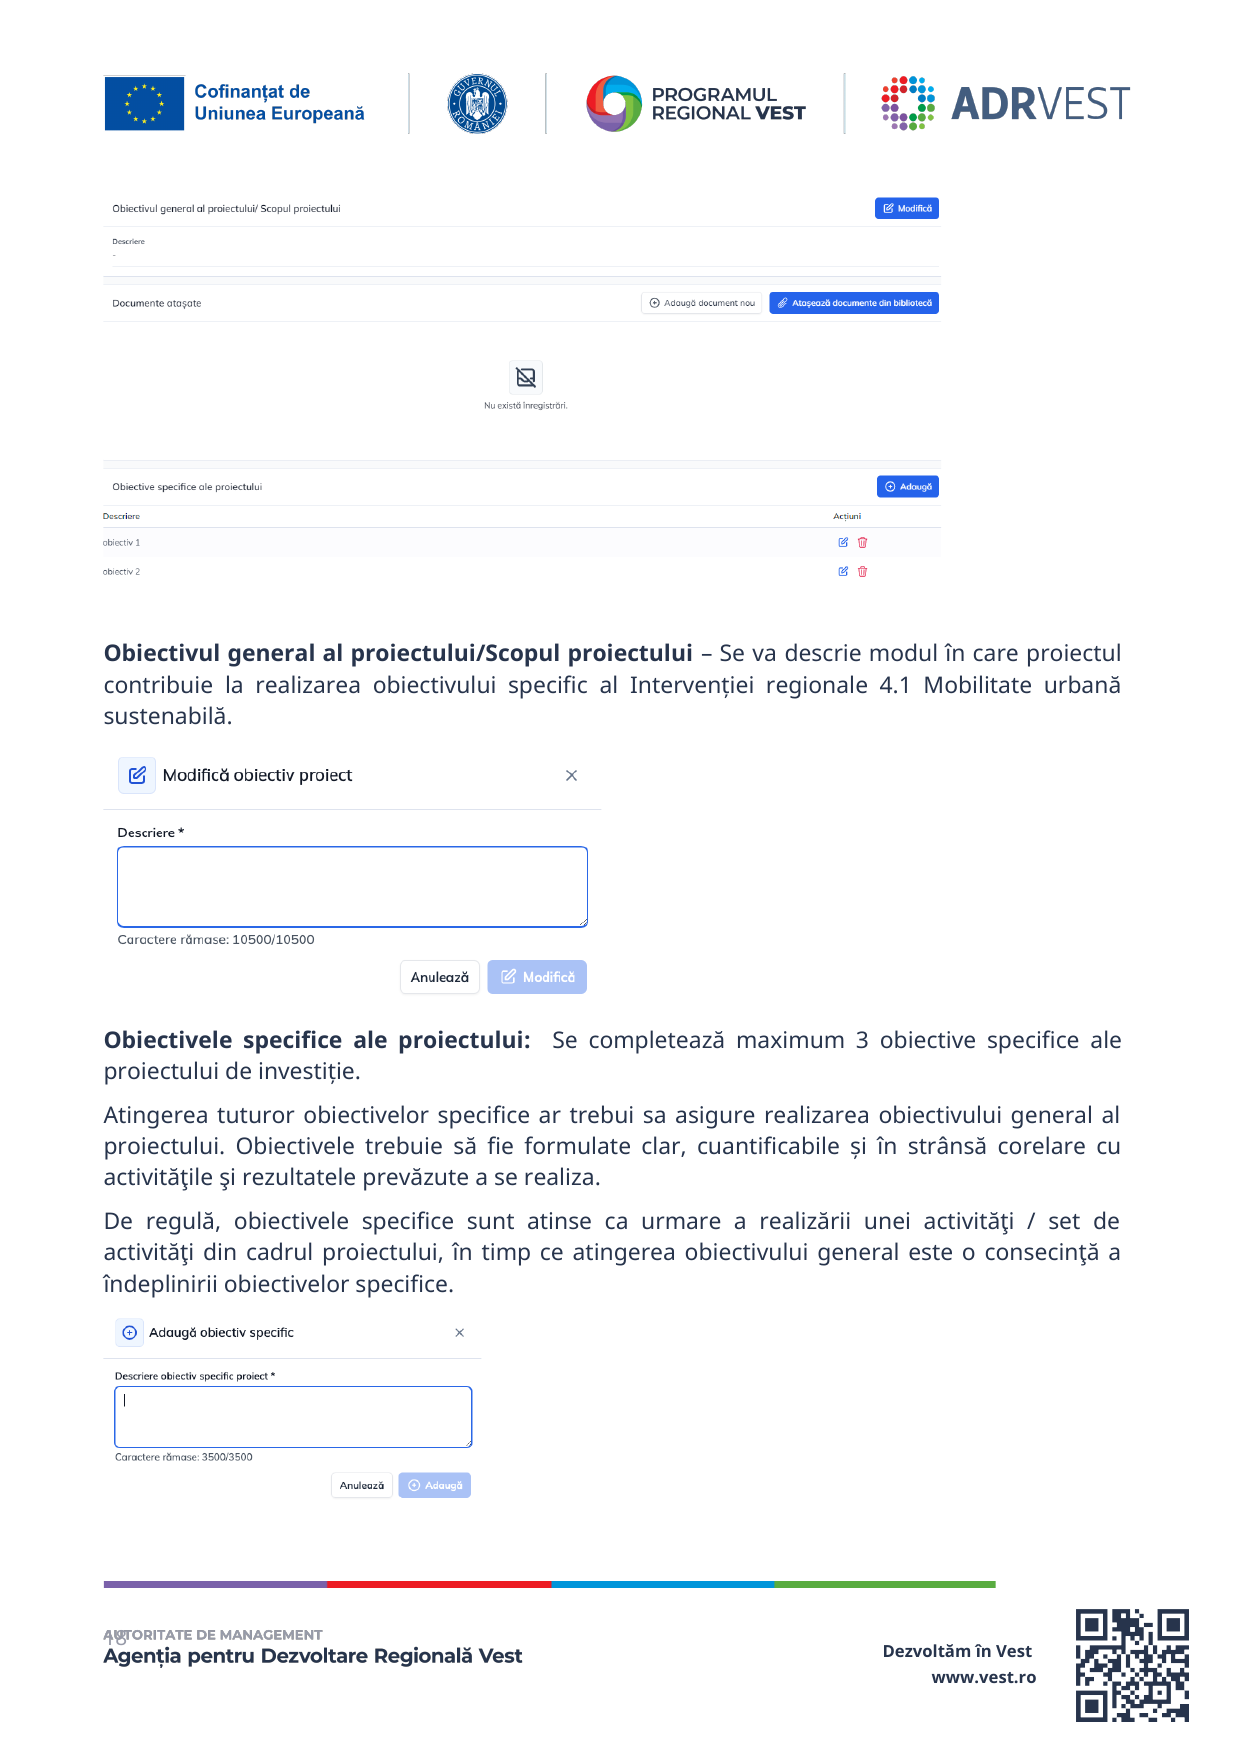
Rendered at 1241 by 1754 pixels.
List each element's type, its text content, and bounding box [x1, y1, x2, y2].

text Atingerea tuturor obiectivelor specifice ar trebui sa asigure realizarea obiectivului general al proiectului. Obiectivele trebuie să fie formulate clar, cuantificabile și în strânsă corelare cu activităţile şi rezultatele prevăzute a se realiza. [103, 1099, 1122, 1192]
picture [1067, 1600, 1198, 1731]
picture [103, 191, 942, 582]
picture [103, 1311, 482, 1509]
text De regulă, obiectivele specifice sunt atinse ca urmare a realizării unei activităţi / set de activităţi din cadrul proiectului, în timp ce atingerea obiectivului general este o consecinţă a îndeplinirii obiectivelor specifice. [103, 1205, 1122, 1299]
text Obiectivele specifice ale proiectului: Se completează maximum 3 obiective specifice ale proiectului de investiție. [103, 1024, 1122, 1086]
picture [103, 73, 1131, 134]
text Obiectivul general al proiectului/Scopul proiectului – Se va descrie modul în care proiectul contribuie la realizarea obiectivului specific al Intervenției regionale 4.1 Mobilitate urbană sustenabilă. [103, 637, 1122, 731]
picture [103, 743, 602, 1012]
